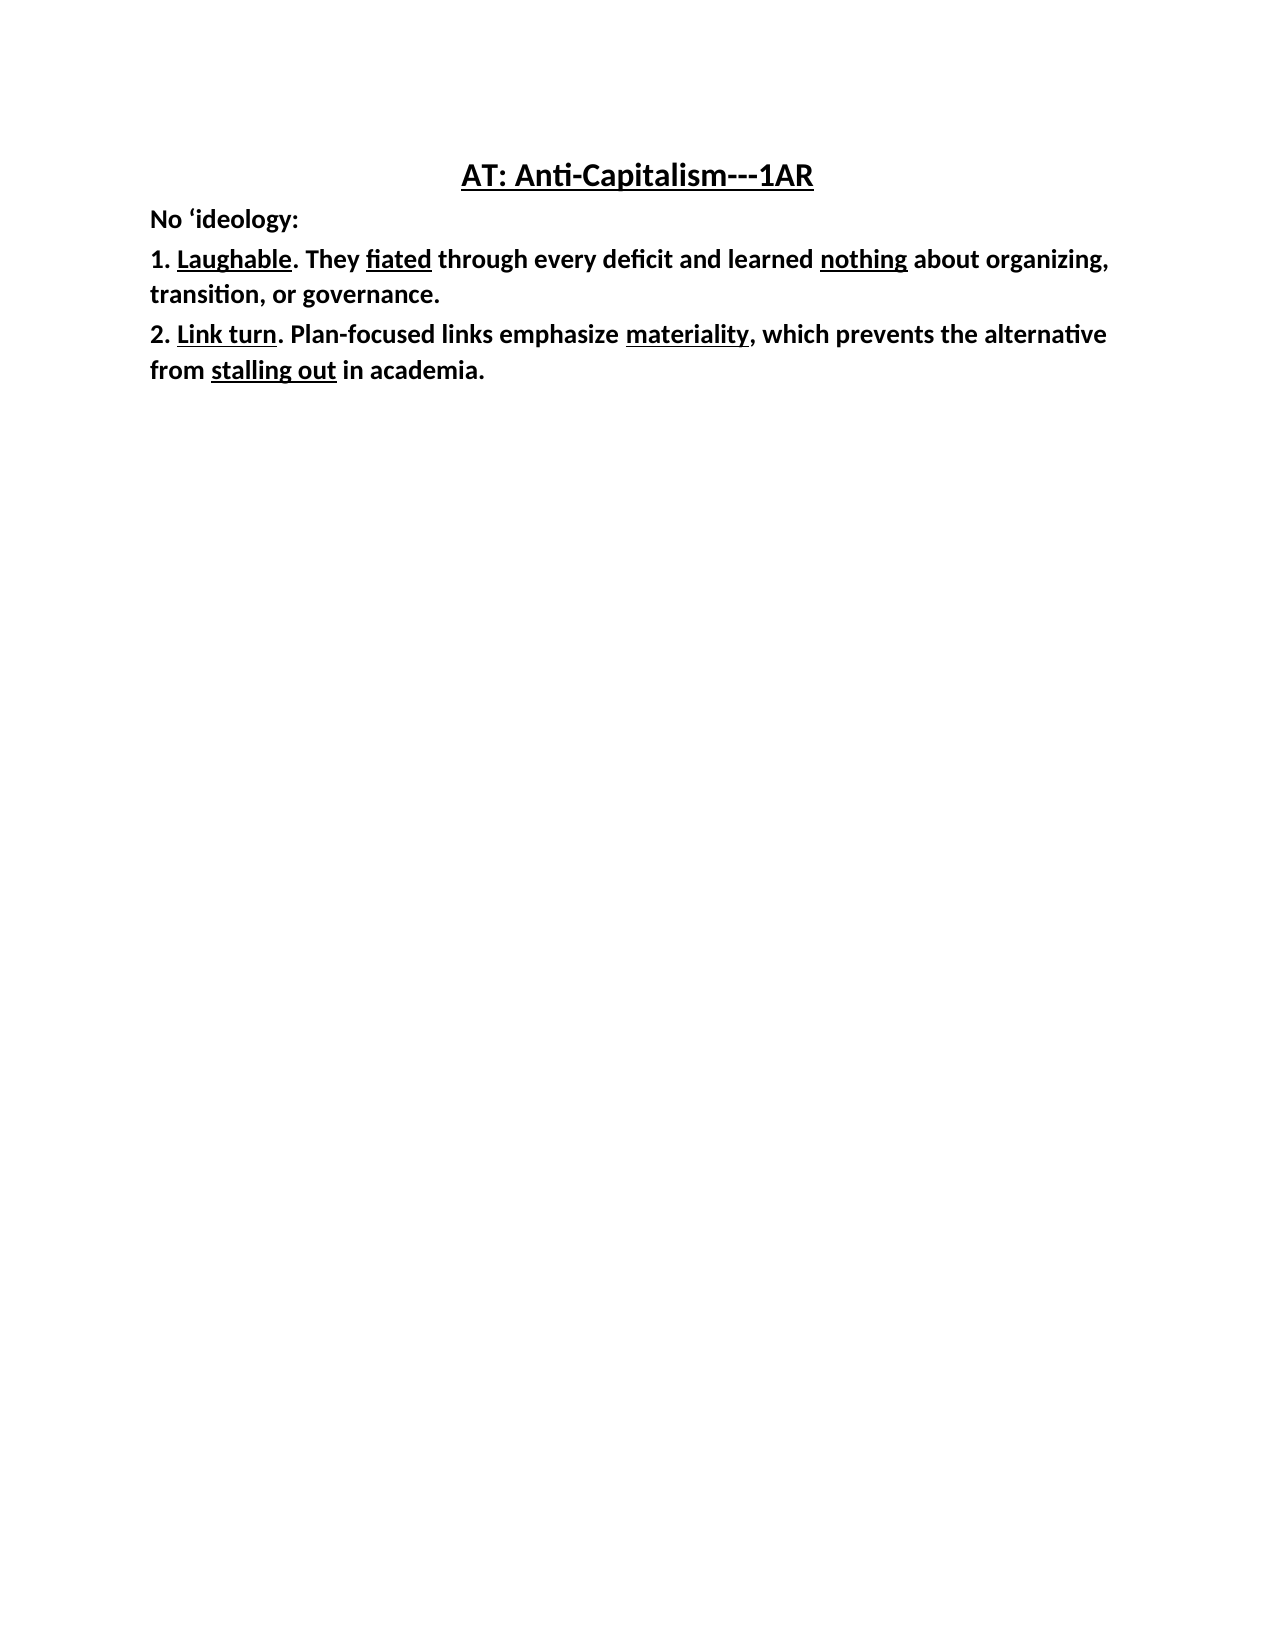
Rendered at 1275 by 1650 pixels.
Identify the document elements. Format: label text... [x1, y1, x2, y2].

text 1. Laughable. They fiated through every deficit and learned nothing about organizing, transition, or governance. [150, 242, 1125, 311]
text 2. Link turn. Plan-focused links emphasize materiality, which prevents the alternative from stalling out in academia. [150, 317, 1125, 386]
subtitle AT: Anti-Capitalism---1AR [150, 154, 1125, 195]
text No ‘ideology: [150, 202, 1125, 235]
